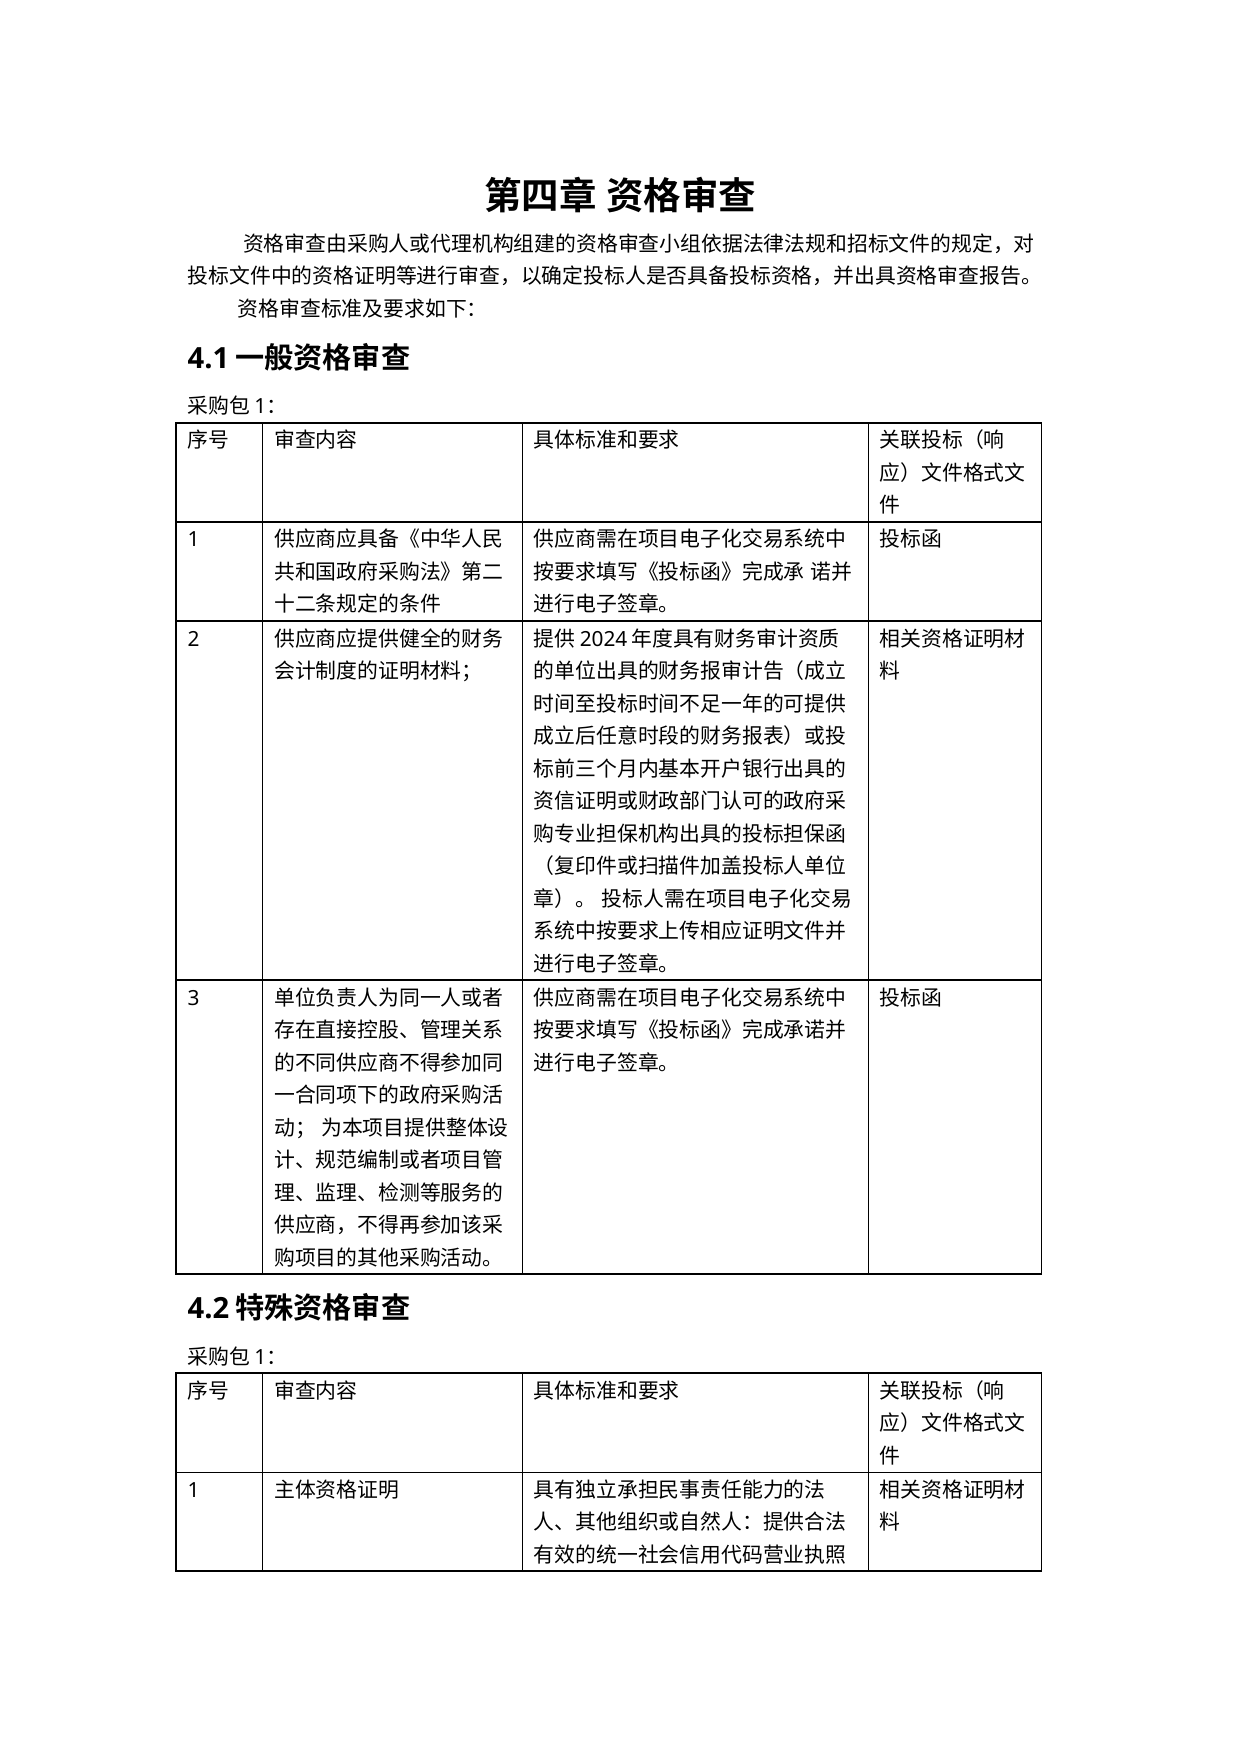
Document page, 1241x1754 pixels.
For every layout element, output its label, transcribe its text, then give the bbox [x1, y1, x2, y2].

table_header 序号 [177, 424, 262, 521]
table_header 具体标准和要求 [523, 424, 868, 521]
table_cell 投标函 [869, 523, 1041, 620]
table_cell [523, 1473, 868, 1570]
table_cell 相关资格证明材料 [869, 622, 1041, 979]
table_header 具体标准和要求 [523, 1374, 868, 1471]
table_header 审查内容 [263, 424, 522, 521]
table_cell 单位负责人为同一人或者存在直接控股、管理关系的不同供应商不得参加同一合同项下的政府采购活动； 为本项目提供整体设计、规范编制或者项目管理、监理、检测等服务的供应商，不得再参加该采购项目的其他采购活动。 [263, 981, 522, 1273]
table_cell 投标函 [869, 981, 1041, 1273]
table_cell 相关资格证明材料 [869, 1473, 1041, 1570]
table_header 审查内容 [263, 1374, 522, 1471]
text 资格审查由采购人或代理机构组建的资格审查小组依据法律法规和招标文件的规定，对投标文件中的资格证明等进行审查，以确定投标人是否具备投标资格，并出具资格审查报告。 [187, 227, 1053, 292]
text 4.2特殊资格审查 [187, 1275, 1053, 1340]
table_cell 供应商应提供健全的财务会计制度的证明材料； [263, 622, 522, 979]
table_cell 提供2024年度具有财务审计资质的单位出具的财务报审计告（成立时间至投标时间不足一年的可提供成立后任意时段的财务报表）或投标前三个月内基本开户银行出具的资信证明或财政部门认可的政府采购专业担保机构出具的投标担保函（复印件或扫描件加盖投标人单位章）。 投标人需在项目电子化交易系统中按要求上传相应证明文件并进行电子签章。 [523, 622, 868, 979]
table_cell 供应商需在项目电子化交易系统中按要求填写《投标函》完成承诺并进行电子签章。 [523, 981, 868, 1273]
table_cell 3 [177, 981, 262, 1273]
table_header 序号 [177, 1374, 262, 1471]
table_cell 主体资格证明 [263, 1473, 522, 1570]
table_cell 2 [177, 622, 262, 979]
table_cell 1 [177, 1473, 262, 1570]
text 采购包1： [187, 389, 1053, 422]
text 采购包1： [187, 1340, 1053, 1372]
table_header 关联投标（响应）文件格式文件 [869, 1374, 1041, 1471]
table_cell 供应商需在项目电子化交易系统中按要求填写《投标函》完成承 诺并进行电子签章。 [523, 523, 868, 620]
text 第四章 资格审查 [187, 162, 1053, 227]
table_cell 1 [177, 523, 262, 620]
table_header 关联投标（响应）文件格式文件 [869, 424, 1041, 521]
text 4.1一般资格审查 [187, 324, 1053, 389]
table_cell 供应商应具备《中华人民共和国政府采购法》第二十二条规定的条件 [263, 523, 522, 620]
text 资格审查标准及要求如下： [187, 292, 1053, 324]
